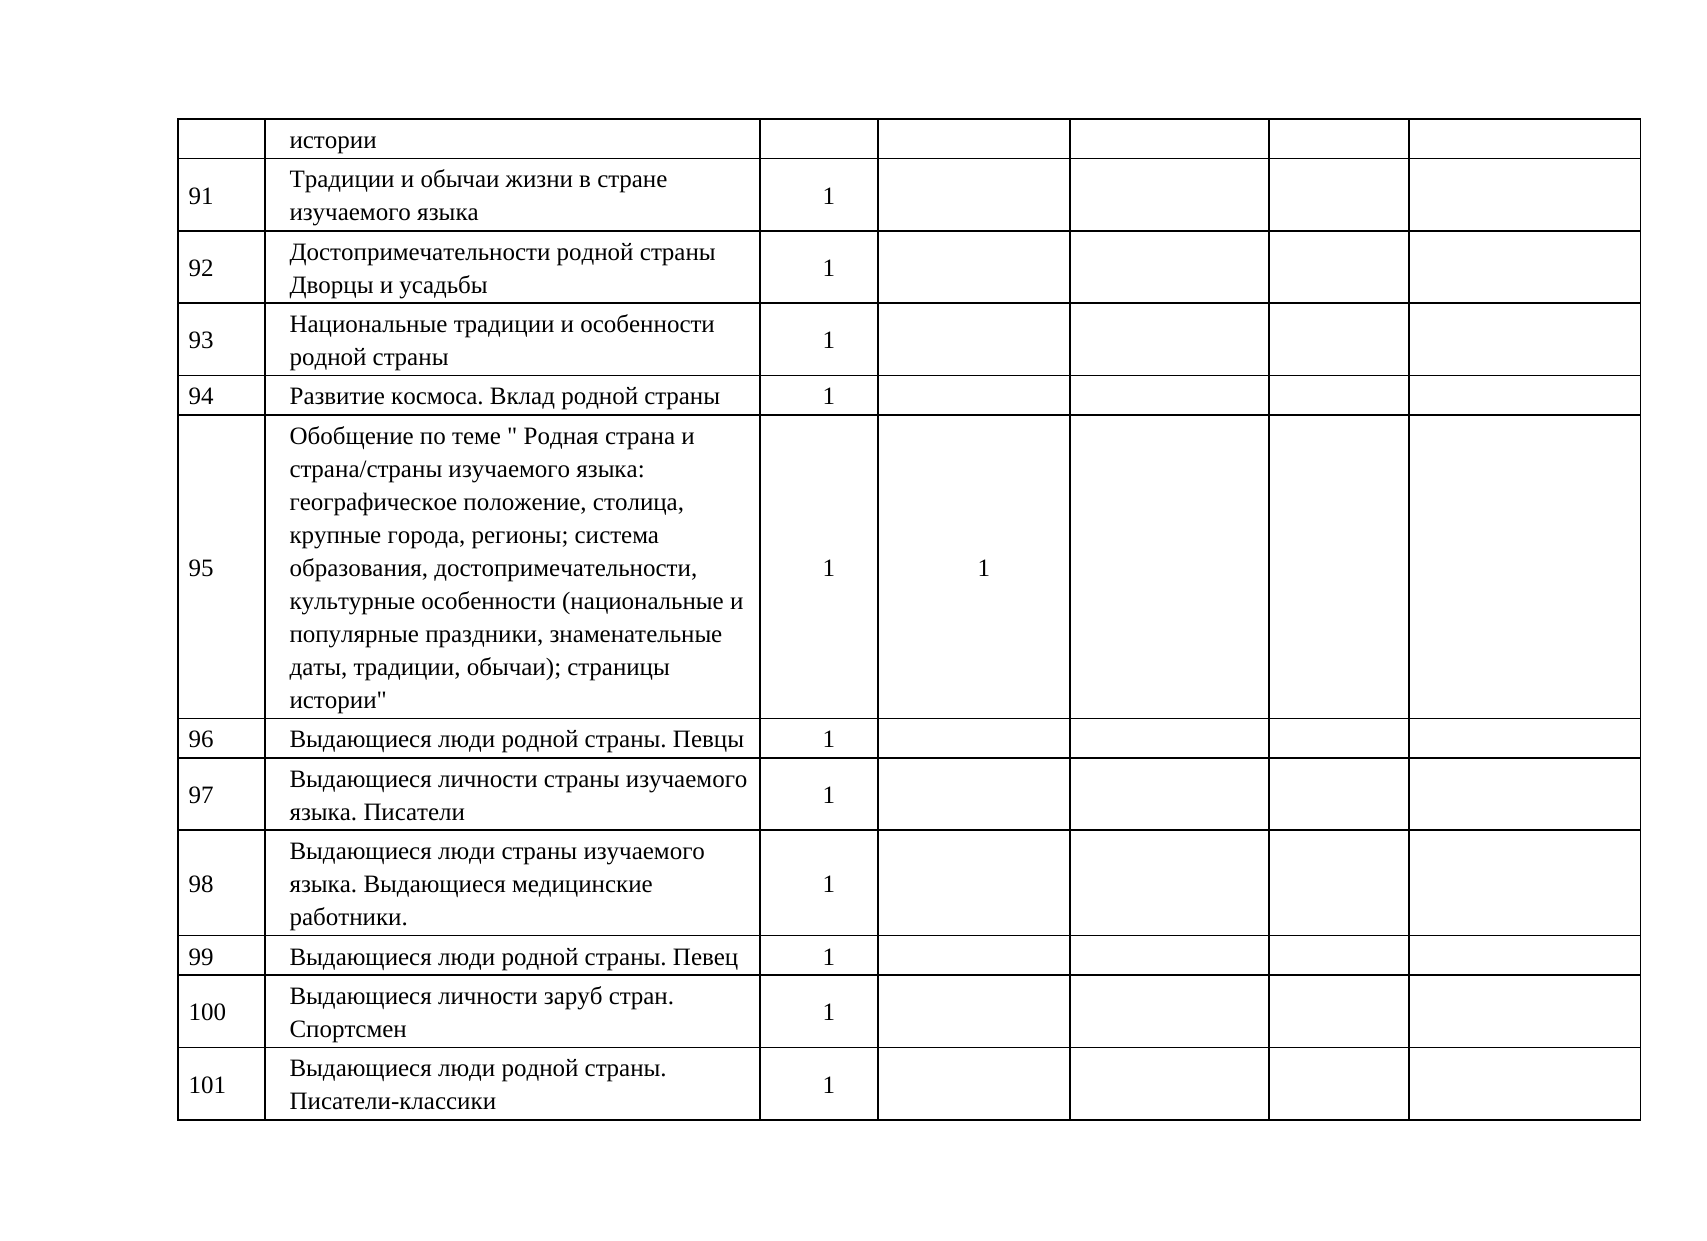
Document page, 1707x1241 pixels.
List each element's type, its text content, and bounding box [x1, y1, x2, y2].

table_cell [879, 232, 1069, 302]
table_cell [1071, 304, 1268, 375]
table_cell [1270, 376, 1408, 414]
table_cell [1410, 831, 1640, 935]
table_cell [879, 304, 1069, 375]
table_cell 1 [761, 1048, 877, 1119]
table_cell 1 [761, 831, 877, 935]
table_cell [1071, 936, 1268, 974]
table_cell 1 [761, 719, 877, 757]
table_cell [1410, 376, 1640, 414]
table_cell [1071, 759, 1268, 829]
table_cell [1071, 232, 1268, 302]
table_cell Достопримечательности родной страны Дворцы и усадьбы [266, 232, 759, 302]
table_cell 1 [761, 936, 877, 974]
table_cell Выдающиеся личности страны изучаемого языка. Писатели [266, 759, 759, 829]
table_cell [1410, 304, 1640, 375]
table_cell [1410, 976, 1640, 1047]
table_cell [1410, 159, 1640, 230]
table_cell 1 [761, 376, 877, 414]
table_cell 1 [761, 759, 877, 829]
table_cell [879, 376, 1069, 414]
table_cell 1 [879, 416, 1069, 718]
table_cell [879, 1048, 1069, 1119]
table_cell [1270, 1048, 1408, 1119]
table_cell [1410, 759, 1640, 829]
table_cell 97 [179, 759, 264, 829]
table_cell 98 [179, 831, 264, 935]
table_cell 91 [179, 159, 264, 230]
table_cell [1410, 719, 1640, 757]
table_cell [1270, 304, 1408, 375]
table_cell Выдающиеся люди родной страны. Писатели-классики [266, 1048, 759, 1119]
table_cell [1071, 719, 1268, 757]
table_cell 1 [761, 159, 877, 230]
table_cell [1410, 416, 1640, 718]
table_cell 95 [179, 416, 264, 718]
table_cell 99 [179, 936, 264, 974]
table_cell [879, 759, 1069, 829]
table_cell [1270, 936, 1408, 974]
table_cell 101 [179, 1048, 264, 1119]
table_cell Обобщение по теме " Родная страна и страна/страны изучаемого языка: географическое положение, столица, крупные города, регионы; система образования, достопримечательности, культурные особенности (национальные и популярные праздники, знаменательные даты, традиции, обычаи); страницы истории" [266, 416, 759, 718]
table_cell [1270, 831, 1408, 935]
table_cell [879, 831, 1069, 935]
table_cell [1410, 936, 1640, 974]
table_cell [1071, 159, 1268, 230]
table_cell [879, 159, 1069, 230]
table_cell 96 [179, 719, 264, 757]
table_cell Выдающиеся личности заруб стран. Спортсмен [266, 976, 759, 1047]
table_cell 1 [761, 416, 877, 718]
table_cell 1 [761, 232, 877, 302]
table_cell 92 [179, 232, 264, 302]
table_cell [1071, 416, 1268, 718]
table_cell 94 [179, 376, 264, 414]
table_cell Выдающиеся люди страны изучаемого языка. Выдающиеся медицинские работники. [266, 831, 759, 935]
table_cell 1 [761, 976, 877, 1047]
table_cell 90 [179, 120, 264, 157]
table_cell [1270, 719, 1408, 757]
table_cell [879, 719, 1069, 757]
table_cell [879, 936, 1069, 974]
table_cell [1270, 159, 1408, 230]
table_cell [1410, 232, 1640, 302]
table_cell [266, 120, 759, 157]
table_cell [1071, 1048, 1268, 1119]
table_cell [1071, 976, 1268, 1047]
table_cell [1270, 759, 1408, 829]
table_cell [1270, 416, 1408, 718]
table_cell 93 [179, 304, 264, 375]
table_cell [1071, 120, 1268, 157]
table_cell [1270, 232, 1408, 302]
table_cell Выдающиеся люди родной страны. Певец [266, 936, 759, 974]
table_cell [879, 976, 1069, 1047]
table_cell 100 [179, 976, 264, 1047]
table_cell Национальные традиции и особенности родной страны [266, 304, 759, 375]
table_cell Традиции и обычаи жизни в стране изучаемого языка [266, 159, 759, 230]
table_cell Развитие космоса. Вклад родной страны [266, 376, 759, 414]
table_cell [1071, 831, 1268, 935]
table_cell 1 [761, 120, 877, 157]
table_cell [1270, 120, 1408, 157]
table_cell Выдающиеся люди родной страны. Певцы [266, 719, 759, 757]
table_cell [1410, 120, 1640, 157]
table_cell [1270, 976, 1408, 1047]
table_cell [879, 120, 1069, 157]
table_cell [1071, 376, 1268, 414]
table_cell 1 [761, 304, 877, 375]
table_cell [1410, 1048, 1640, 1119]
